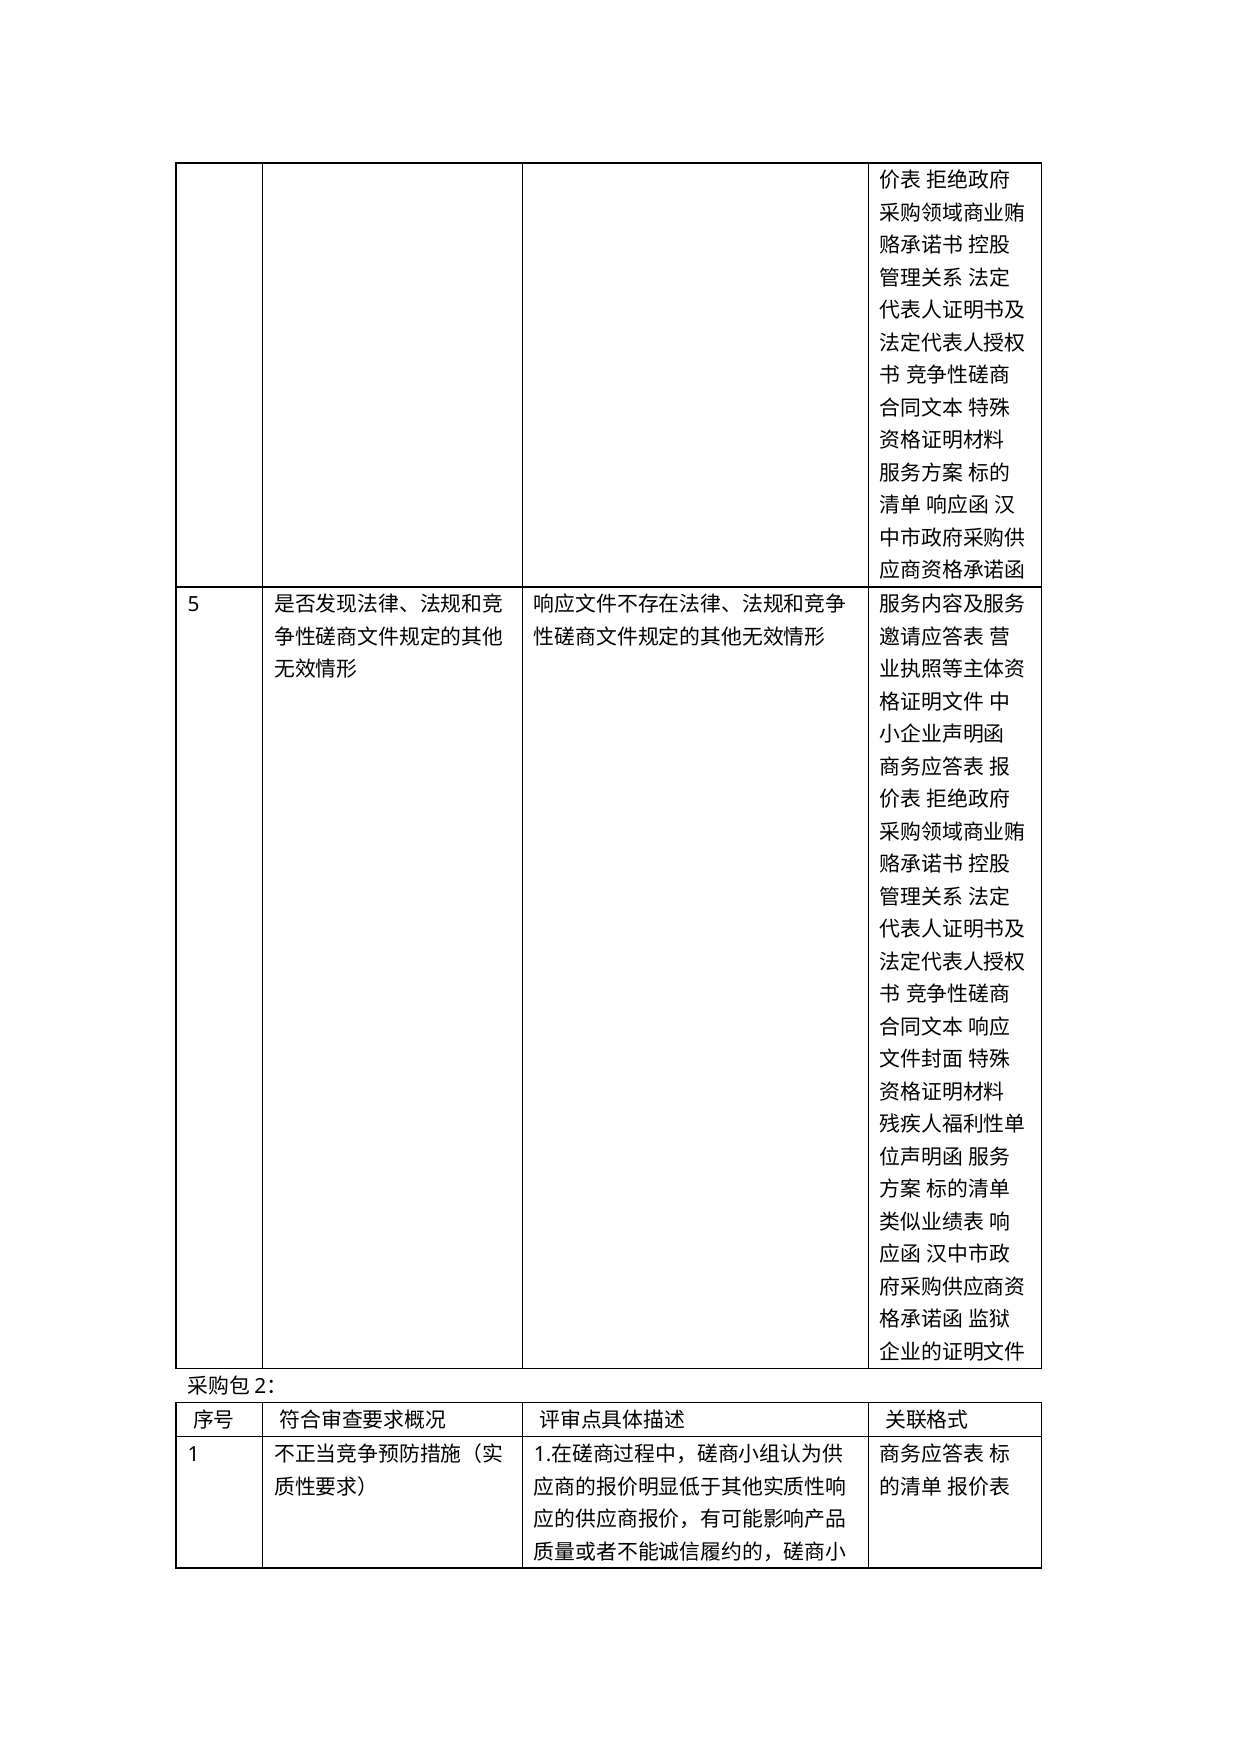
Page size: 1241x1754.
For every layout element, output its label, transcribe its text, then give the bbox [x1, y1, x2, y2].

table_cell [263, 164, 522, 586]
table_header 评审点具体描述 [523, 1403, 868, 1436]
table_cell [869, 164, 1041, 586]
table_cell 4 [177, 164, 262, 586]
table_header 序号 [177, 1403, 262, 1436]
table_cell 响应文件不存在法律、法规和竞争性磋商文件规定的其他无效情形 [523, 588, 868, 1368]
text 采购包2： [187, 1369, 1053, 1402]
table_cell 1 [177, 1437, 262, 1567]
table_cell 不正当竞争预防措施（实质性要求） [263, 1437, 522, 1567]
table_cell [523, 1437, 868, 1567]
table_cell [523, 164, 868, 586]
table_cell 5 [177, 588, 262, 1368]
table_cell 服务内容及服务邀请应答表 营业执照等主体资格证明文件 中小企业声明函 商务应答表 报价表 拒绝政府采购领域商业贿赂承诺书 控股管理关系 法定代表人证明书及法定代表人授权书 竞争性磋商合同文本 响应文件封面 特殊资格证明材料 残疾人福利性单位声明函 服务方案 标的清单 类似业绩表 响应函 汉中市政府采购供应商资格承诺函 监狱企业的证明文件 [869, 588, 1041, 1368]
table_header 关联格式 [869, 1403, 1041, 1436]
table_cell 是否发现法律、法规和竞争性磋商文件规定的其他无效情形 [263, 588, 522, 1368]
table_cell 商务应答表 标的清单 报价表 [869, 1437, 1041, 1567]
table_header 符合审查要求概况 [263, 1403, 522, 1436]
